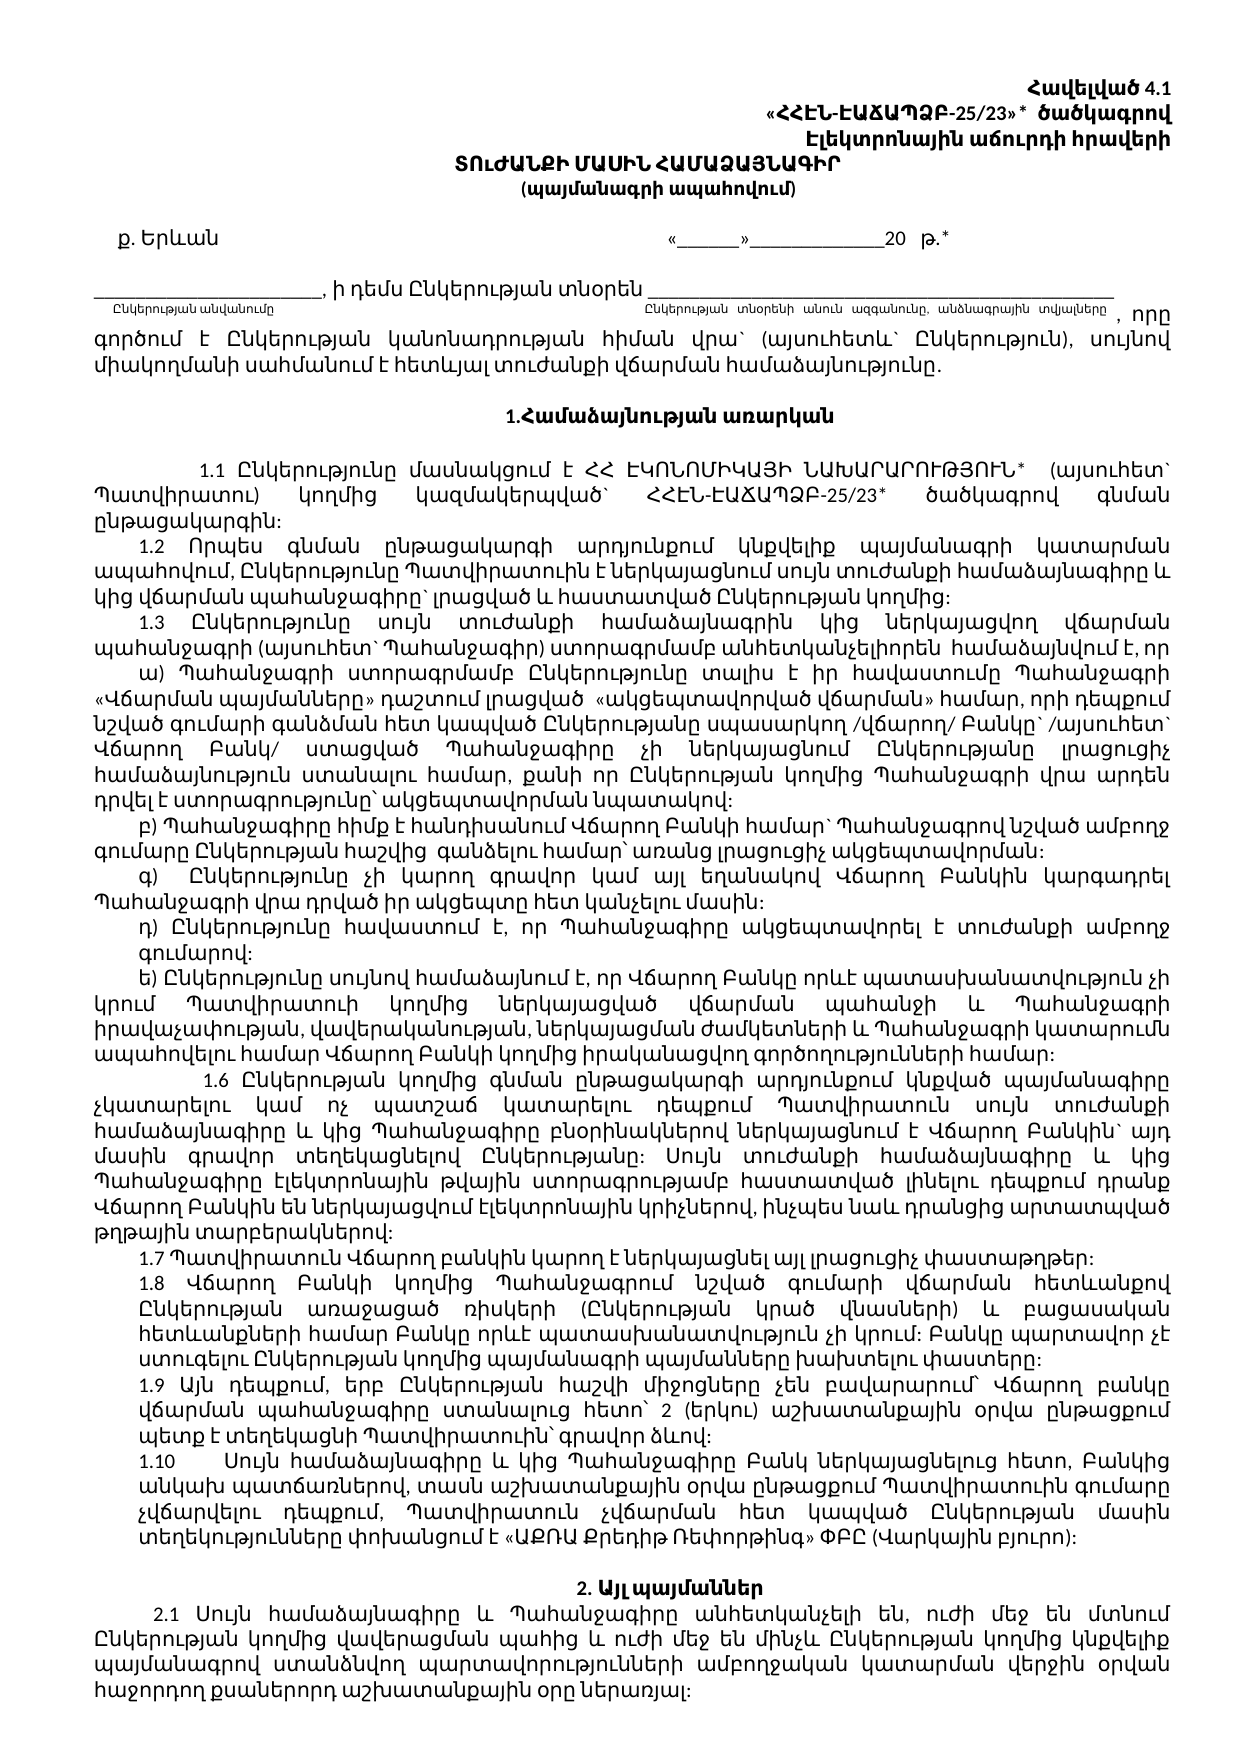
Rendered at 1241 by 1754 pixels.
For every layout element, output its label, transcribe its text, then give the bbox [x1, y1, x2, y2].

text 1.10 Սույն համաձայնագիրը և կից Պահանջագիրը Բանկ ներկայացնելուց հետո, Բանկից անկախ պատճառներով, տասն աշխատանքային օրվա ընթացքում Պատվիրատուին գումարը չվճարվելու դեպքում, Պատվիրատուն չվճարման հետ կապված Ընկերության մասին տեղեկությունները փոխանցում է «ԱՔՌԱ Քրեդիթ Ռեփորթինգ» ՓԲԸ (Վարկային բյուրո): [138, 1448, 1171, 1550]
text ե) Ընկերությունը սույնով համաձայնում է, որ Վճարող Բանկը որևէ պատասխանատվություն չի կրում Պատվիրատուի կողմից ներկայացված վճարման պահանջի և Պահանջագրի իրավաչափության, վավերականության, ներկայացման ժամկետների և Պահանջագրի կատարումն ապահովելու համար Վճարող Բանկի կողմից իրականացվող գործողությունների համար: [94, 965, 1171, 1067]
text 1.7 Պատվիրատուն Վճարող բանկին կարող է ներկայացնել այլ լրացուցիչ փաստաթղթեր: [138, 1245, 1171, 1270]
text ՏՈւԺԱՆՔԻ ՄԱՍԻՆ ՀԱՄԱՁԱՅՆԱԳԻՐ [94, 151, 1171, 177]
text 2.1 Սույն համաձայնագիրը և Պահանջագիրը անհետկանչելի են, ուժի մեջ են մտնում Ընկերության կողմից վավերացման պահից և ուժի մեջ են մինչև Ընկերության կողմից կնքվելիք պայմանագրով ստանձնվող պարտավորությունների ամբողջական կատարման վերջին օրվան հաջորդող քսաներորդ աշխատանքային օրը ներառյալ: [94, 1601, 1171, 1702]
text 1.1 Ընկերությունը մասնակցում է ՀՀ ԷԿՈՆՈՄԻԿԱՅԻ ՆԱԽԱՐԱՐՈՒԹՅՈՒՆ* (այսուհետ` Պատվիրատու) կողմից կազմակերպված` ՀՀԷՆ-ԷԱՃԱՊՁԲ-25/23* ծածկագրով գնման ընթացակարգին: [94, 457, 1171, 533]
text (պայմանագրի ապահովում) [94, 177, 1171, 199]
text Հավելված 4.1 [94, 75, 1171, 100]
text բ) Պահանջագիրը հիմք է հանդիսանում Վճարող Բանկի համար` Պահանջագրով նշված ամբողջ գումարը Ընկերության հաշվից գանձելու համար՝ առանց լրացուցիչ ակցեպտավորման: [94, 813, 1171, 864]
text ք. Երևան «______»_____________20 թ.* [94, 225, 1171, 250]
text 1.8 Վճարող Բանկի կողմից Պահանջագրում նշված գումարի վճարման հետևանքով Ընկերության առաջացած ռիսկերի (Ընկերության կրած վնասների) և բացասական հետևանքների համար Բանկը որևէ պատասխանատվություն չի կրում: Բանկը պարտավոր չէ ստուգելու Ընկերության կողմից պայմանագրի պայմանները խախտելու փաստերը: [138, 1270, 1171, 1372]
text 1.2 Որպես գնման ընթացակարգի արդյունքում կնքվելիք պայմանագրի կատարման ապահովում, Ընկերությունը Պատվիրատուին է ներկայացնում սույն տուժանքի համաձայնագիրը և կից վճարման պահանջագիրը` լրացված և հաստատված Ընկերության կողմից: [94, 533, 1171, 609]
text Ընկերության անվանումը Ընկերության տնօրենի անուն ազգանունը, անձնագրային տվյալները , որը գործում է Ընկերության կանոնադրության հիման վրա` (այսուհետև` Ընկերություն), սույնով միակողմանի սահմանում է հետևյալ տուժանքի վճարման համաձայնությունը. [94, 301, 1171, 377]
text գ) Ընկերությունը չի կարող գրավոր կամ այլ եղանակով Վճարող Բանկին կարգադրել Պահանջագրի վրա դրված իր ակցեպտը հետ կանչելու մասին: [94, 864, 1171, 914]
text Էլեկտրոնային աճուրդի հրավերի [94, 126, 1171, 151]
text 1.Համաձայնության առարկան [169, 403, 1171, 428]
text 1.9 Այն դեպքում, երբ Ընկերության հաշվի միջոցները չեն բավարարում՝ Վճարող բանկը վճարման պահանջագիրը ստանալուց հետո՝ 2 (երկու) աշխատանքային օրվա ընթացքում պետք է տեղեկացնի Պատվիրատուին՝ գրավոր ձևով: [138, 1372, 1171, 1448]
text 1.3 Ընկերությունը սույն տուժանքի համաձայնագրին կից ներկայացվող վճարման պահանջագրի (այսուհետ` Պահանջագիր) ստորագրմամբ անհետկանչելիորեն համաձայնվում է, որ [94, 609, 1171, 660]
text դ) Ընկերությունը հավաստում է, որ Պահանջագիրը ակցեպտավորել է տուժանքի ամբողջ գումարով: [138, 914, 1171, 965]
text ______________________, ի դեմս Ընկերության տնօրեն _____________________________________________ [94, 276, 1171, 301]
text 1.6 Ընկերության կողմից գնման ընթացակարգի արդյունքում կնքված պայմանագիրը չկատարելու կամ ոչ պատշաճ կատարելու դեպքում Պատվիրատուն սույն տուժանքի համաձայնագիրը և կից Պահանջագիրը բնօրինակներով ներկայացնում է Վճարող Բանկին` այդ մասին գրավոր տեղեկացնելով Ընկերությանը: Սույն տուժանքի համաձայնագիրը և կից Պահանջագիրը էլեկտրոնային թվային ստորագրությամբ հաստատված լինելու դեպքում դրանք Վճարող Բանկին են ներկայացվում էլեկտրոնային կրիչներով, ինչպես նաև դրանցից արտատպված թղթային տարբերակներով: [94, 1067, 1171, 1245]
text ա) Պահանջագրի ստորագրմամբ Ընկերությունը տալիս է իր հավաստումը Պահանջագրի «Վճարման պայմանները» դաշտում լրացված «ակցեպտավորված վճարման» համար, որի դեպքում նշված գումարի գանձման հետ կապված Ընկերությանը սպասարկող /վճարող/ Բանկը` /այսուհետ` Վճարող Բանկ/ ստացված Պահանջագիրը չի ներկայացնում Ընկերությանը լրացուցիչ համաձայնություն ստանալու համար, քանի որ Ընկերության կողմից Պահանջագրի վրա արդեն դրվել է ստորագրությունը՝ ակցեպտավորման նպատակով: [94, 660, 1171, 813]
text 2. Այլ պայմաններ [169, 1575, 1171, 1601]
text «ՀՀԷՆ-ԷԱՃԱՊՁԲ-25/23»* ծածկագրով [94, 100, 1171, 126]
